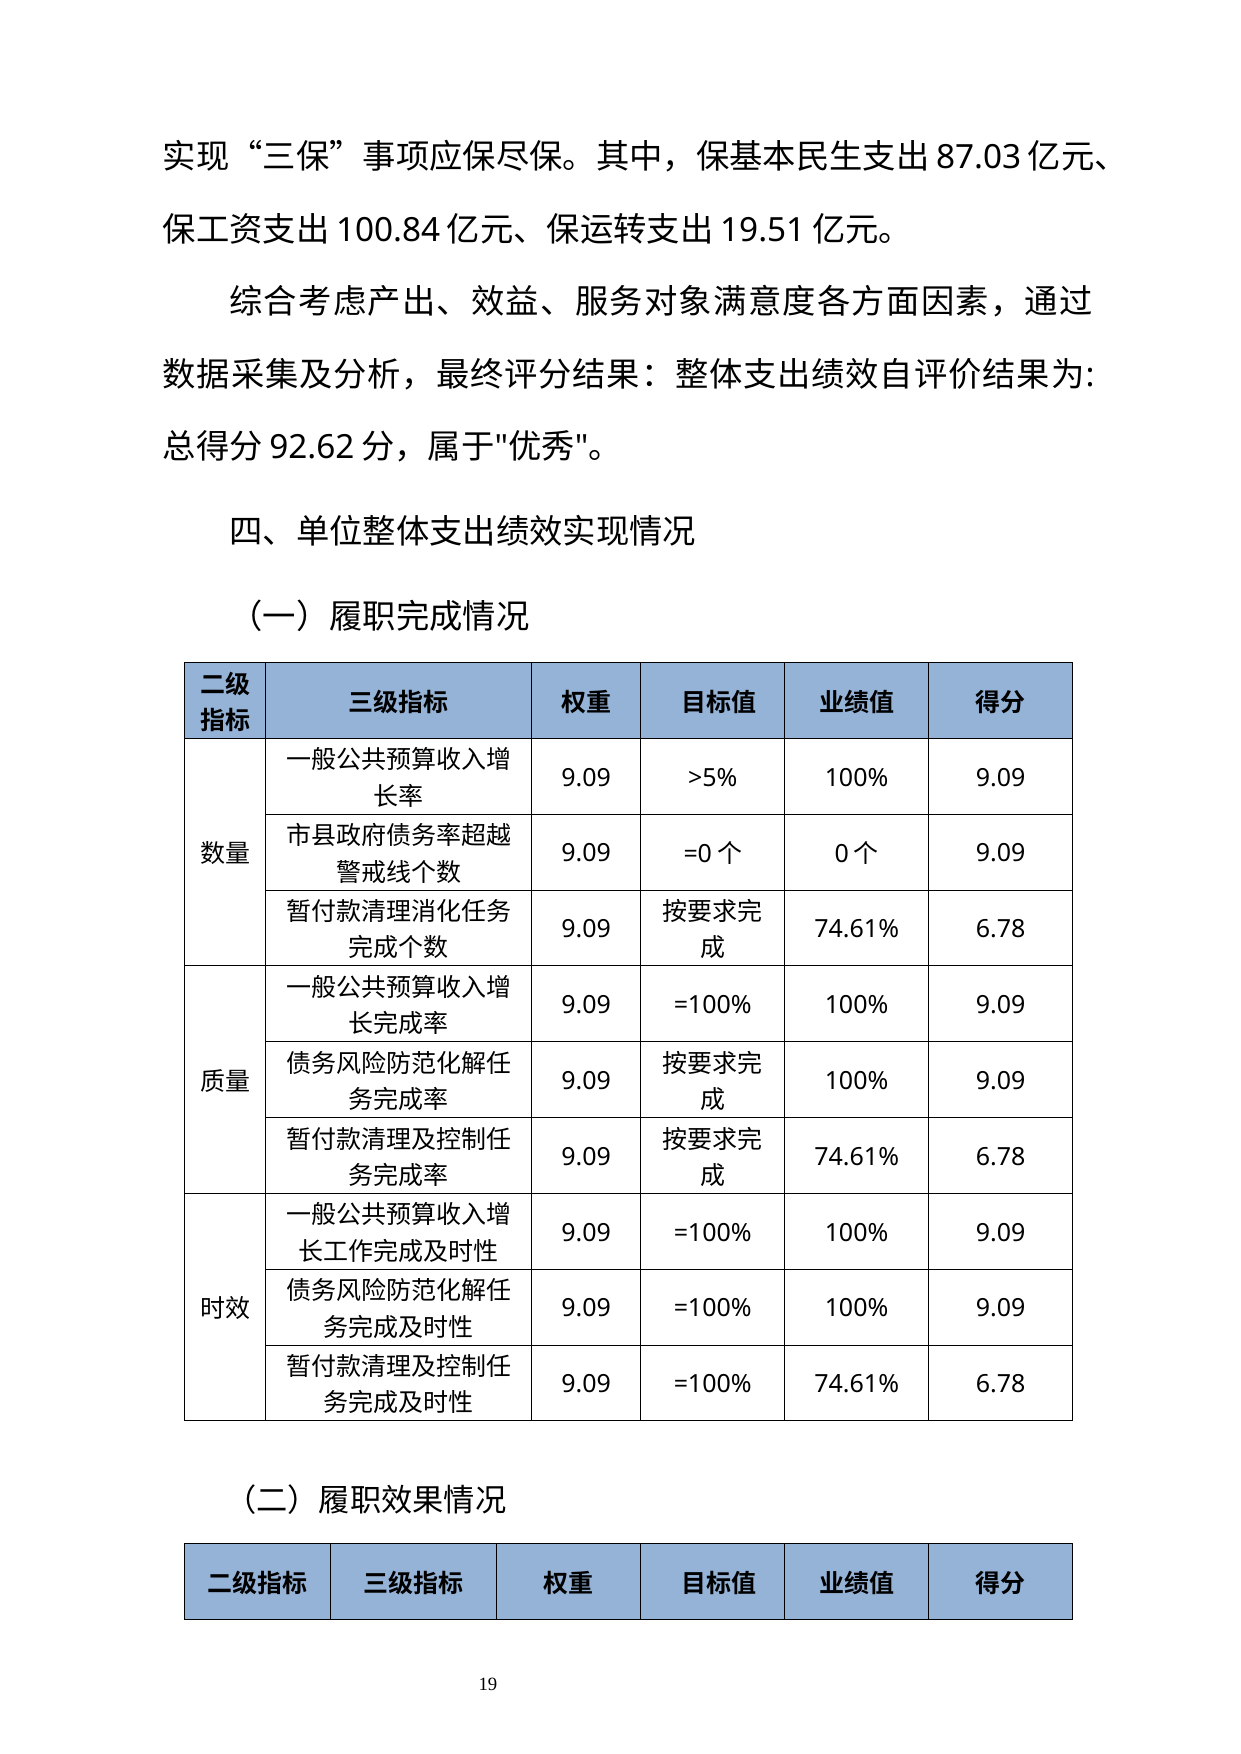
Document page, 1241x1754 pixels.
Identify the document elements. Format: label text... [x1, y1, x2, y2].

table_cell 暂付款清理及控制任务完成及时性 [266, 1346, 531, 1420]
table_cell =100% [641, 1270, 784, 1344]
table_cell 9.09 [532, 739, 640, 814]
table_cell 按要求完成 [641, 1118, 784, 1193]
text （二）履职效果情况 [162, 1475, 1094, 1520]
table_cell 9.09 [532, 1270, 640, 1344]
table_cell 一般公共预算收入增长率 [266, 739, 531, 814]
table_header 二级指标 [185, 1544, 330, 1619]
table_cell 9.09 [929, 739, 1072, 814]
table_cell 6.78 [929, 891, 1072, 965]
table_cell 按要求完成 [641, 1042, 784, 1117]
table_header 二级指标 [185, 663, 265, 738]
table_cell 9.09 [929, 966, 1072, 1041]
text （一）履职完成情况 [162, 590, 1094, 638]
table_cell 债务风险防范化解任务完成率 [266, 1042, 531, 1117]
table_cell 9.09 [532, 1346, 640, 1420]
table_cell =100% [641, 1346, 784, 1420]
table_header 得分 [929, 1544, 1072, 1619]
table_cell 暂付款清理及控制任务完成率 [266, 1118, 531, 1193]
table_cell 100% [785, 1194, 928, 1269]
table_cell 按要求完成 [641, 891, 784, 965]
table_header 业绩值 [785, 1544, 928, 1619]
table_cell 9.09 [929, 1042, 1072, 1117]
table_cell 74.61% [785, 1118, 928, 1193]
table_header 目标值 [641, 1544, 784, 1619]
table_cell 一般公共预算收入增长工作完成及时性 [266, 1194, 531, 1269]
table_cell 100% [785, 966, 928, 1041]
table_cell 时效 [185, 1194, 265, 1420]
table_cell 债务风险防范化解任务完成及时性 [266, 1270, 531, 1344]
table_cell 9.09 [532, 891, 640, 965]
table_header 目标值 [641, 663, 784, 738]
table_cell 100% [785, 1042, 928, 1117]
table_header 三级指标 [266, 663, 531, 738]
table_cell 100% [785, 1270, 928, 1344]
table_cell 质量 [185, 966, 265, 1193]
table_cell >5% [641, 739, 784, 814]
table_header 得分 [929, 663, 1072, 738]
table_cell 0个 [785, 815, 928, 889]
table_header 权重 [532, 663, 640, 738]
text 综合考虑产出、效益、服务对象满意度各方面因素，通过数据采集及分析，最终评分结果：整体支出绩效自评价结果为:总得分92.62分，属于"优秀"。 [162, 275, 1094, 468]
table_cell 9.09 [532, 1042, 640, 1117]
table_cell 74.61% [785, 1346, 928, 1420]
table_cell 6.78 [929, 1346, 1072, 1420]
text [162, 130, 1094, 251]
table_cell 一般公共预算收入增长完成率 [266, 966, 531, 1041]
table_cell =100% [641, 1194, 784, 1269]
table_cell 市县政府债务率超越警戒线个数 [266, 815, 531, 889]
table_cell 暂付款清理消化任务完成个数 [266, 891, 531, 965]
table_cell 数量 [185, 739, 265, 965]
text 四、单位整体支出绩效实现情况 [162, 505, 1094, 553]
table_cell 9.09 [929, 815, 1072, 889]
table_header 三级指标 [331, 1544, 496, 1619]
table_cell 9.09 [532, 1118, 640, 1193]
table_cell 9.09 [929, 1270, 1072, 1344]
table_cell 9.09 [929, 1194, 1072, 1269]
table_cell 9.09 [532, 1194, 640, 1269]
table_header 业绩值 [785, 663, 928, 738]
table_cell =100% [641, 966, 784, 1041]
table_cell 6.78 [929, 1118, 1072, 1193]
table_cell 100% [785, 739, 928, 814]
table_cell =0个 [641, 815, 784, 889]
table_cell 9.09 [532, 966, 640, 1041]
table_cell 74.61% [785, 891, 928, 965]
table_header 权重 [497, 1544, 640, 1619]
table_cell 9.09 [532, 815, 640, 889]
